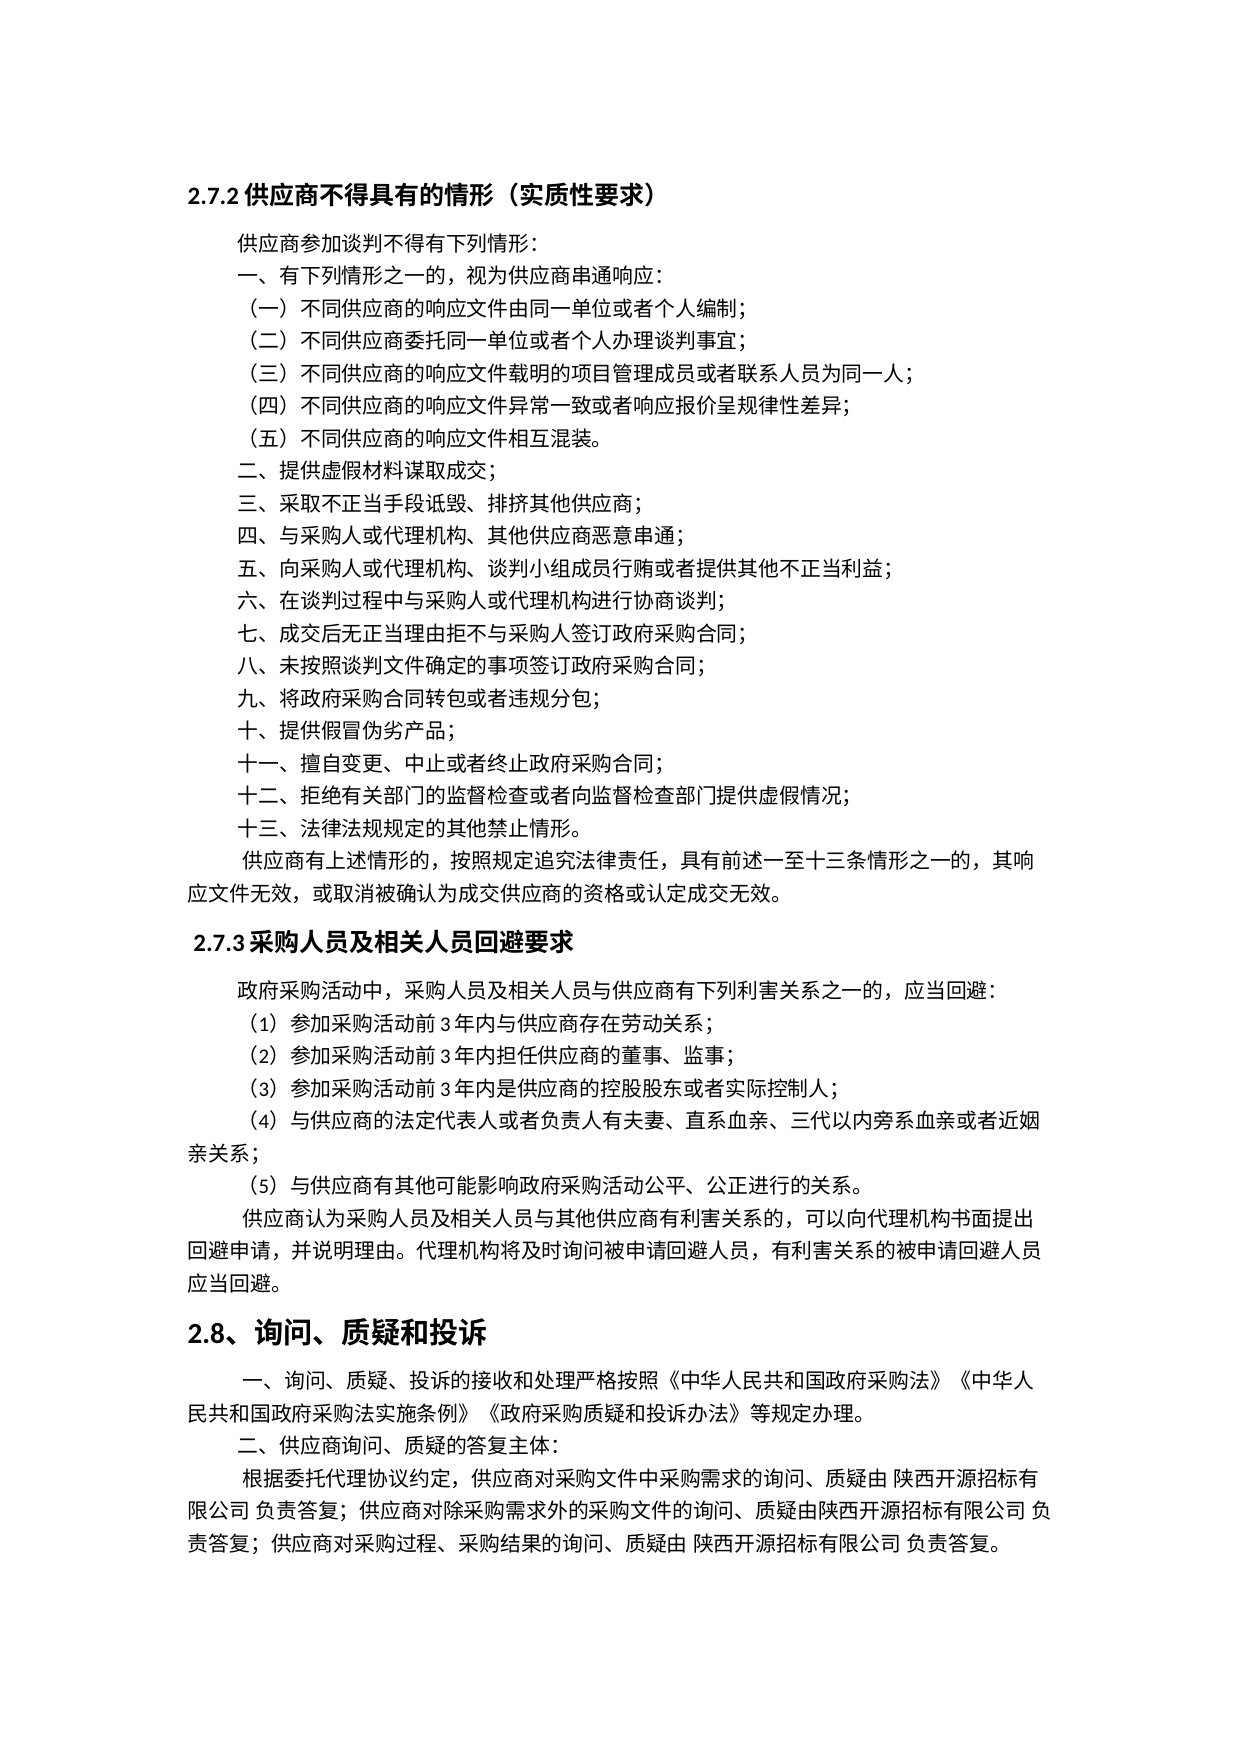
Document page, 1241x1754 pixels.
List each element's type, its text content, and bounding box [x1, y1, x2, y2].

text 一、询问、质疑、投诉的接收和处理严格按照《中华人民共和国政府采购法》《中华人民共和国政府采购法实施条例》《政府采购质疑和投诉办法》等规定办理。 [187, 1364, 1053, 1429]
text 六、在谈判过程中与采购人或代理机构进行协商谈判； [187, 584, 1053, 617]
text 供应商认为采购人员及相关人员与其他供应商有利害关系的，可以向代理机构书面提出回避申请，并说明理由。代理机构将及时询问被申请回避人员，有利害关系的被申请回避人员应当回避。 [187, 1202, 1053, 1299]
text （1）参加采购活动前3年内与供应商存在劳动关系； [187, 1007, 1053, 1039]
text 十一、擅自变更、中止或者终止政府采购合同； [187, 747, 1053, 779]
text （4）与供应商的法定代表人或者负责人有夫妻、直系血亲、三代以内旁系血亲或者近姻亲关系； [187, 1104, 1053, 1169]
text （一）不同供应商的响应文件由同一单位或者个人编制； [187, 292, 1053, 324]
text 九、将政府采购合同转包或者违规分包； [187, 682, 1053, 714]
text 七、成交后无正当理由拒不与采购人签订政府采购合同； [187, 617, 1053, 649]
text 根据委托代理协议约定，供应商对采购文件中采购需求的询问、质疑由 陕西开源招标有限公司 负责答复；供应商对除采购需求外的采购文件的询问、质疑由陕西开源招标有限公司 负责答复；供应商对采购过程、采购结果的询问、质疑由 陕西开源招标有限公司 负责答复。 [187, 1462, 1053, 1559]
text 2.7.3采购人员及相关人员回避要求 [187, 909, 1053, 974]
text 二、供应商询问、质疑的答复主体： [187, 1429, 1053, 1462]
text （三）不同供应商的响应文件载明的项目管理成员或者联系人员为同一人； [187, 357, 1053, 389]
text （3）参加采购活动前3年内是供应商的控股股东或者实际控制人； [187, 1072, 1053, 1104]
text 十三、法律法规规定的其他禁止情形。 [187, 812, 1053, 844]
text 2.8、询问、质疑和投诉 [187, 1299, 1053, 1364]
text 一、有下列情形之一的，视为供应商串通响应： [187, 259, 1053, 292]
text 四、与采购人或代理机构、其他供应商恶意串通； [187, 519, 1053, 552]
text 二、提供虚假材料谋取成交； [187, 454, 1053, 487]
text 三、采取不正当手段诋毁、排挤其他供应商； [187, 487, 1053, 519]
text （2）参加采购活动前3年内担任供应商的董事、监事； [187, 1039, 1053, 1072]
text （五）不同供应商的响应文件相互混装。 [187, 422, 1053, 454]
text （四）不同供应商的响应文件异常一致或者响应报价呈规律性差异； [187, 389, 1053, 422]
text 2.7.2供应商不得具有的情形（实质性要求） [187, 162, 1053, 227]
text 五、向采购人或代理机构、谈判小组成员行贿或者提供其他不正当利益； [187, 552, 1053, 584]
text （5）与供应商有其他可能影响政府采购活动公平、公正进行的关系。 [187, 1169, 1053, 1202]
text 供应商有上述情形的，按照规定追究法律责任，具有前述一至十三条情形之一的，其响应文件无效，或取消被确认为成交供应商的资格或认定成交无效。 [187, 844, 1053, 909]
text 政府采购活动中，采购人员及相关人员与供应商有下列利害关系之一的，应当回避： [187, 974, 1053, 1007]
text 供应商参加谈判不得有下列情形： [187, 227, 1053, 259]
text 十、提供假冒伪劣产品； [187, 714, 1053, 747]
text 八、未按照谈判文件确定的事项签订政府采购合同； [187, 649, 1053, 682]
text （二）不同供应商委托同一单位或者个人办理谈判事宜； [187, 324, 1053, 357]
text 十二、拒绝有关部门的监督检查或者向监督检查部门提供虚假情况； [187, 779, 1053, 812]
